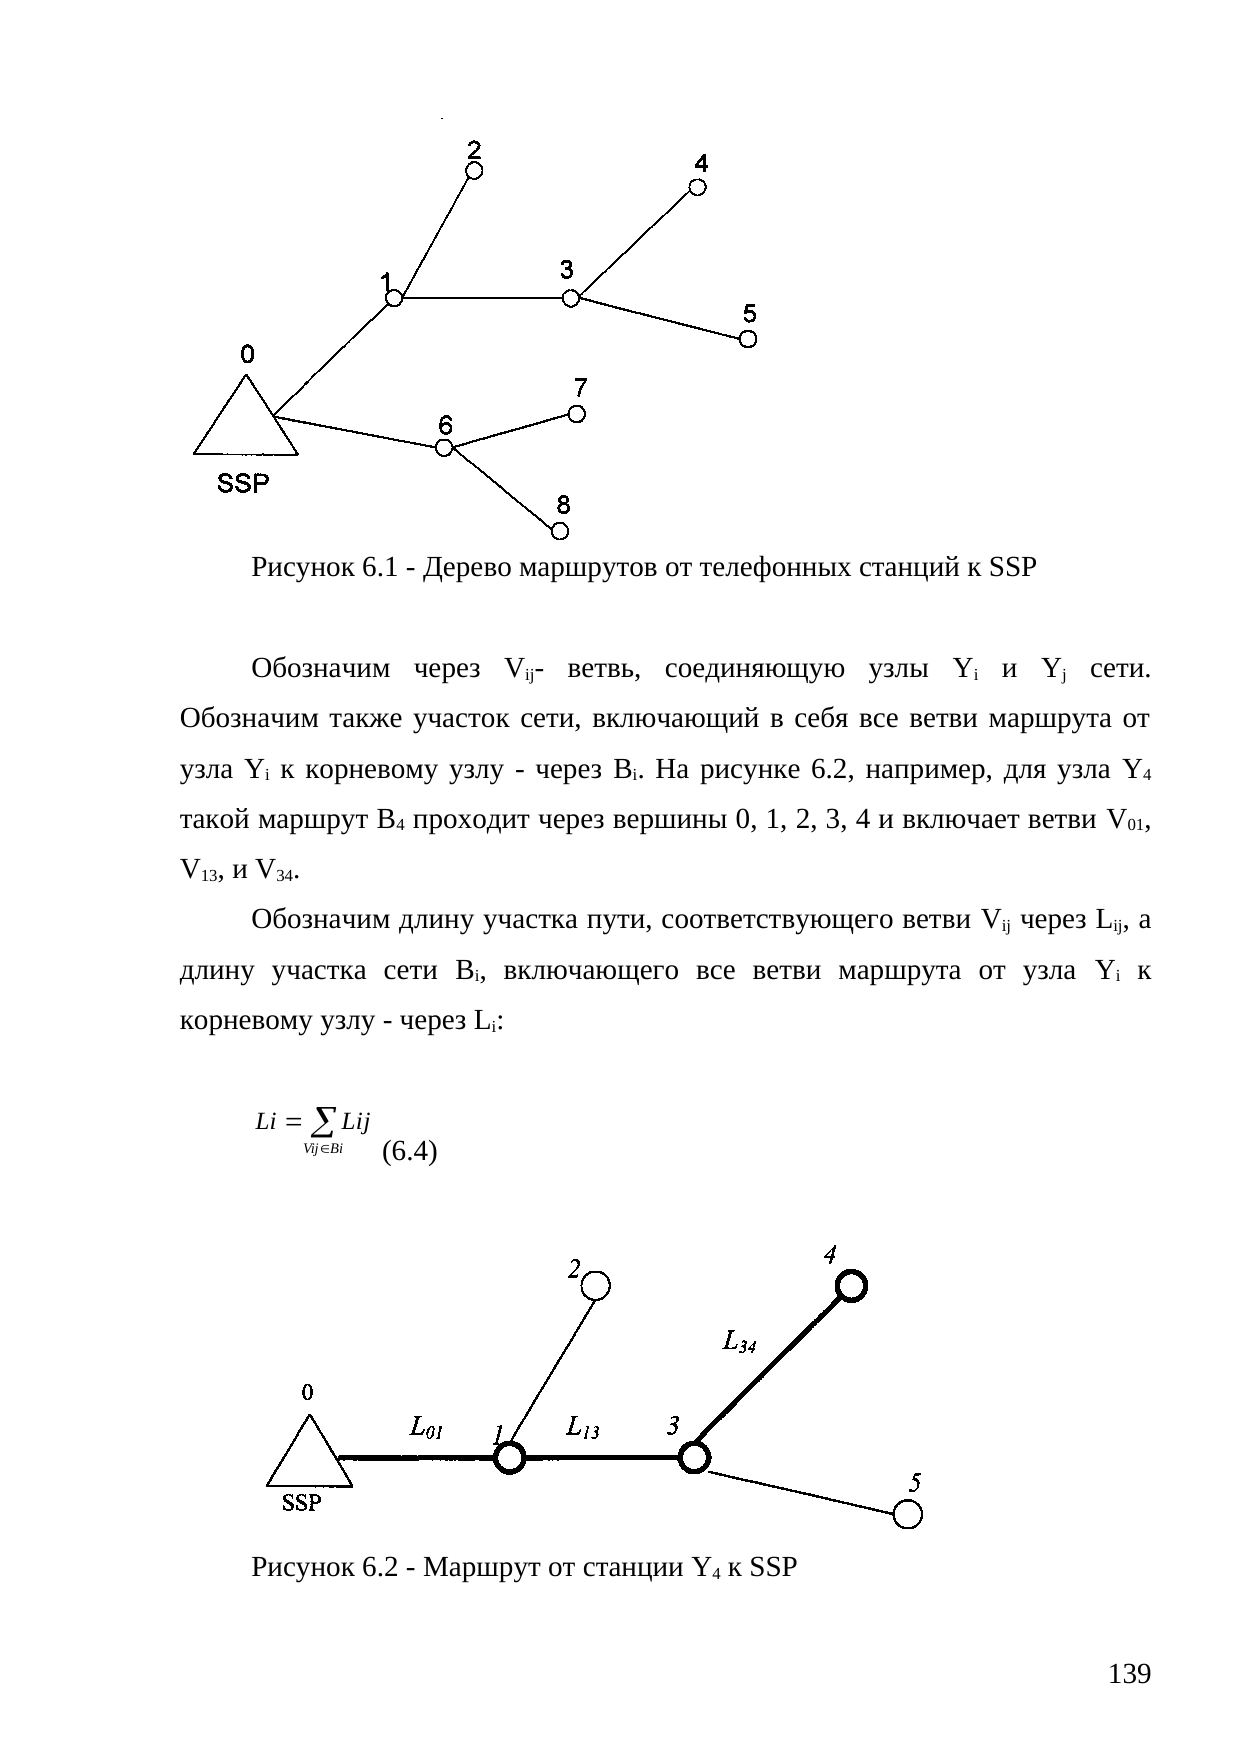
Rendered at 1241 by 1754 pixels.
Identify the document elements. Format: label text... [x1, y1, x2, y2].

text Рисунок 6.2 - Маршрут от станции Y4 к SSP [179, 1549, 1151, 1583]
picture [251, 1234, 937, 1538]
picture [177, 118, 782, 550]
text (6.4) [179, 1103, 1151, 1167]
text Обозначим через Vij- ветвь, соединяющую узлы Yi и Yj сети. Обозначим также участок сети, включающий в себя все ветви маршрута от узла Yi к корневому узлу - через Bi. На рисунке 6.2, например, для узла Y4 такой маршрут В4 проходит через вершины 0, 1, 2, 3, 4 и включает ветви V01, V13, и V34. [179, 650, 1151, 885]
text Обозначим длину участка пути, соответствующего ветви Vij через Lij, а длину участка сети Bi, включающего все ветви маршрута от узла Yi к корневому узлу - через Li: [179, 902, 1151, 1036]
text Рисунок 6.1 - Дерево маршрутов от телефонных станций к SSP [179, 549, 1151, 583]
